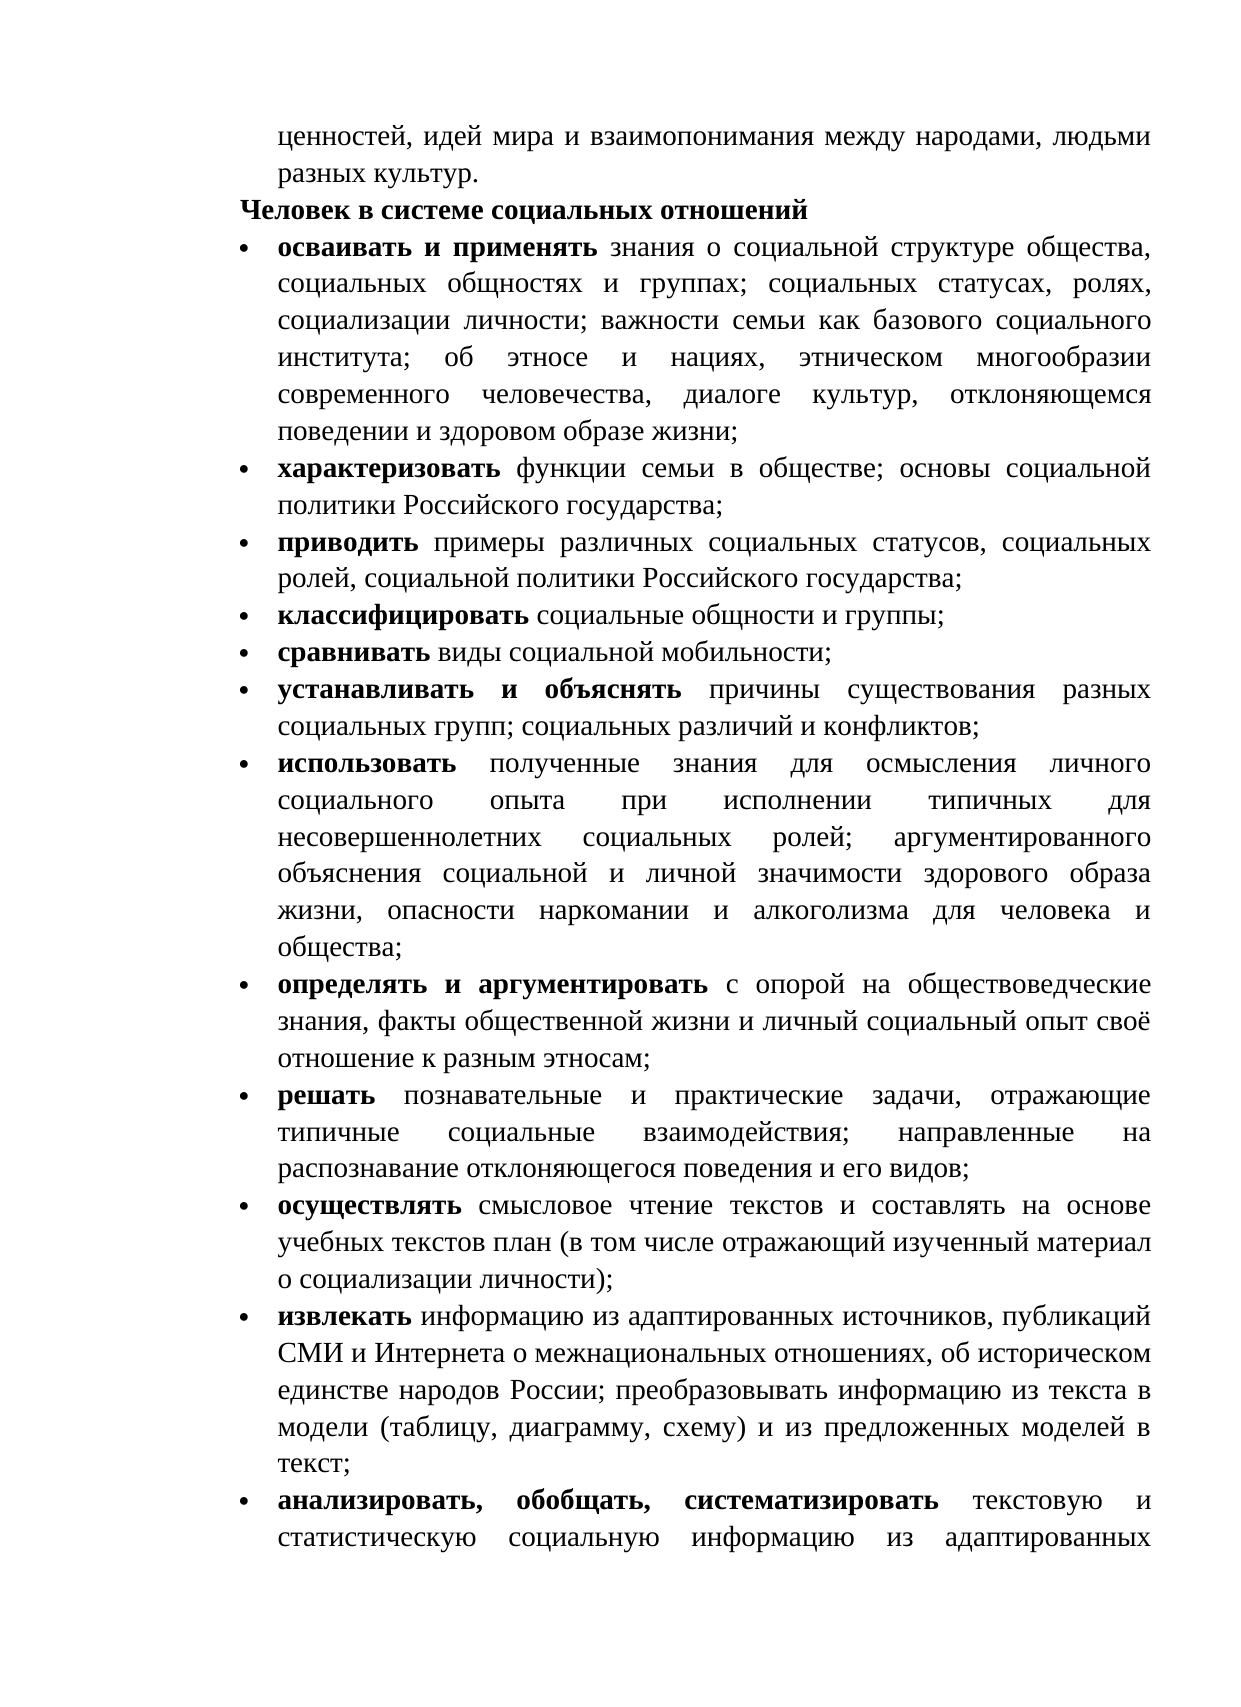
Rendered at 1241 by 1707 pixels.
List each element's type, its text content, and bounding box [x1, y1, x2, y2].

list определять и аргументировать с опорой на обществоведческие знания, факты общественной жизни и личный социальный опыт своё отношение к разным этносам; [240, 966, 1152, 1073]
list сравнивать виды социальной мобильности; [240, 634, 1152, 668]
list решать познавательные и практические задачи, отражающие типичные социальные взаимодействия; направленные на распознавание отклоняющегося поведения и его видов; [240, 1077, 1152, 1184]
text Человек в системе социальных отношений [177, 192, 1152, 225]
list извлекать информацию из адаптированных источников, публикаций СМИ и Интернета о межнациональных отношениях, об историческом единстве народов России; преобразовывать информацию из текста в модели (таблицу, диаграмму, схему) и из предложенных моделей в текст; [240, 1298, 1152, 1479]
list осуществлять смысловое чтение текстов и составлять на основе учебных текстов план (в том числе отражающий изу­ченный материал о социализации личности); [240, 1187, 1152, 1295]
list классифицировать социальные общности и группы; [240, 597, 1152, 631]
list осваивать и применять знания о социальной структуре общества, социальных общностях и группах; социальных стату­сах, ролях, социализации личности; важности семьи как ба­зового социального института; об этносе и нациях, этническом многообразии современного человечества, диалоге куль­тур, отклоняющемся поведении и здоровом образе жизни; [240, 229, 1152, 447]
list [240, 1482, 1152, 1553]
list характеризовать функции семьи в обществе; основы социальной политики Российского государства; [240, 450, 1152, 520]
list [240, 118, 1152, 188]
list приводить примеры различных социальных статусов, социальных ролей, социальной политики Российского государства; [240, 524, 1152, 594]
list устанавливать и объяснять причины существования разных социальных групп; социальных различий и конфликтов; [240, 671, 1152, 742]
list использовать полученные знания для осмысления личного социального опыта при исполнении типичных для несовершеннолетних социальных ролей; аргументированного объяснения социальной и личной значимости здорового образа жизни, опасности наркомании и алкоголизма для человека и общества; [240, 745, 1152, 963]
